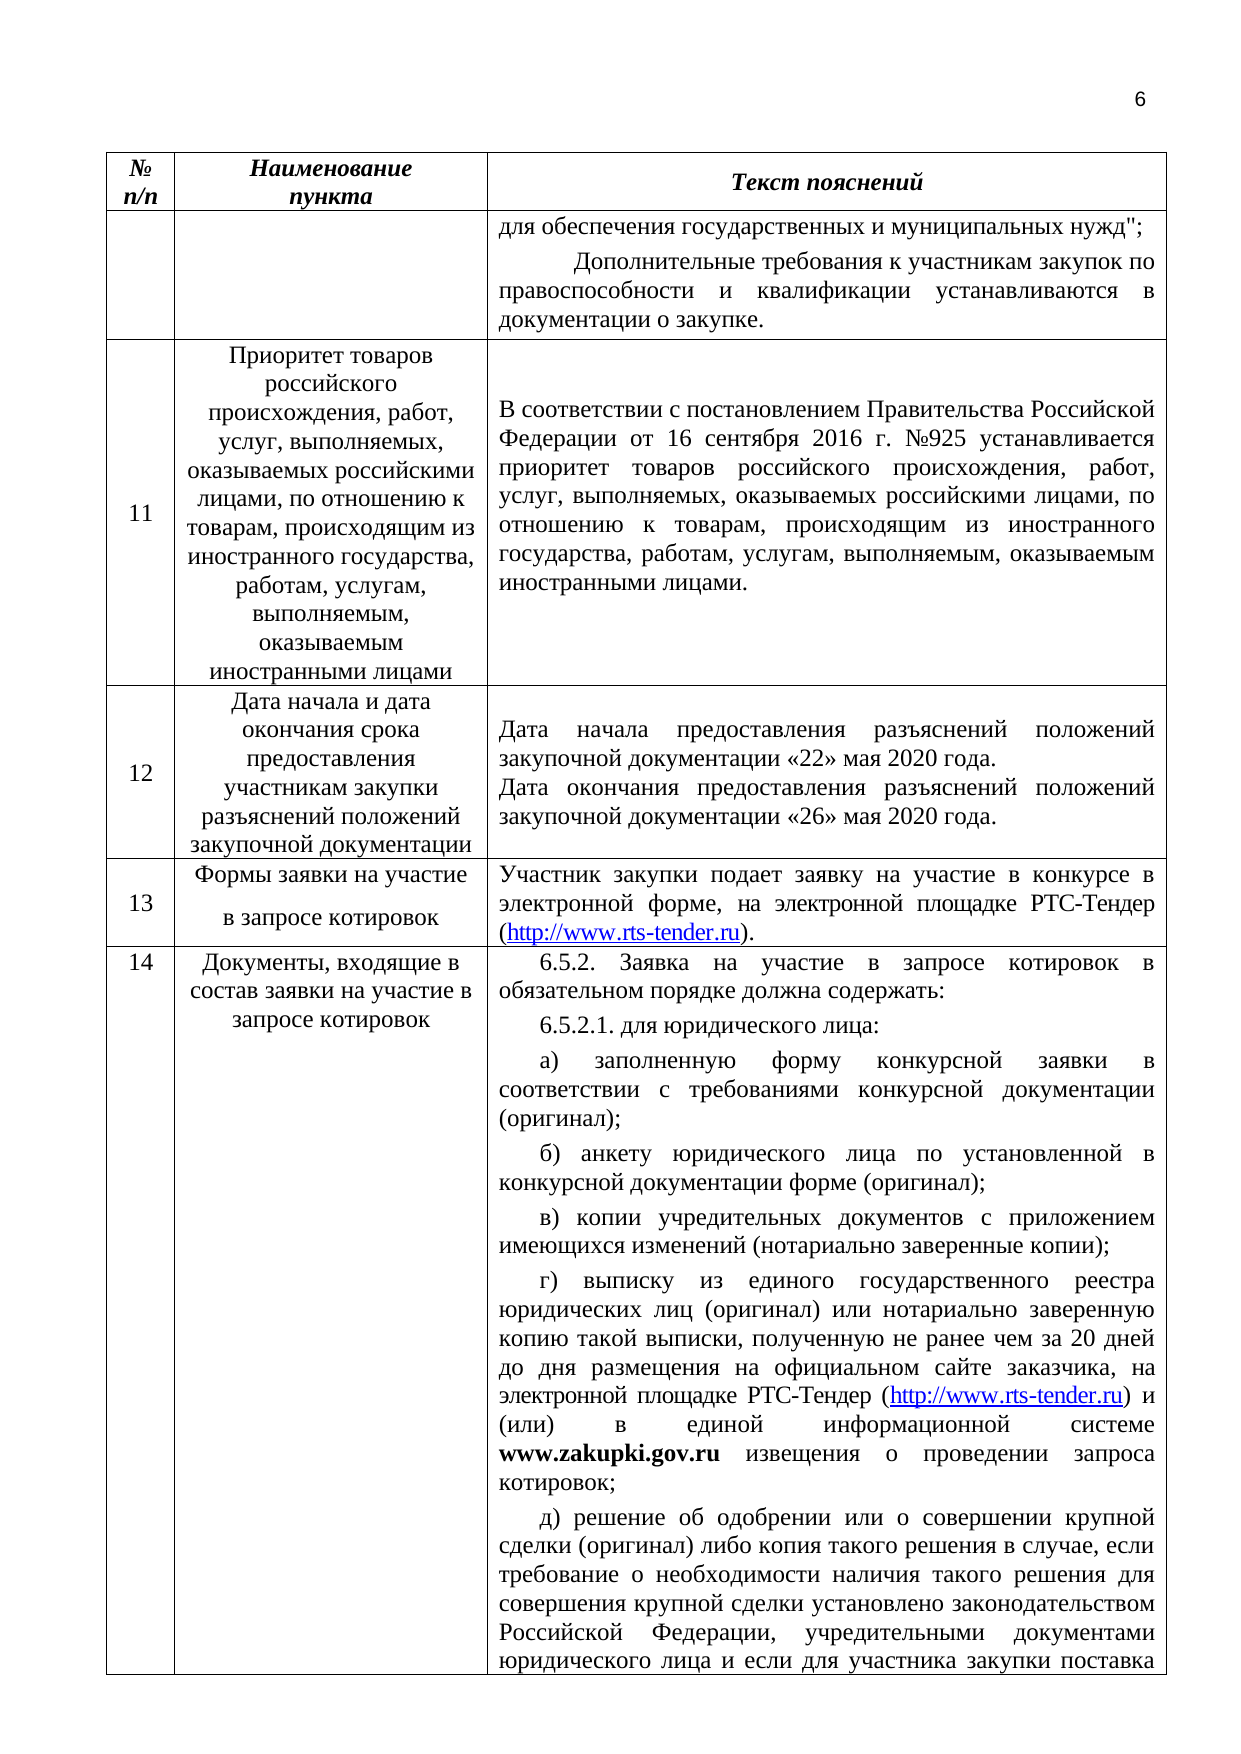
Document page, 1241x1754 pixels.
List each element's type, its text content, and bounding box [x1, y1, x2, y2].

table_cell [175, 947, 487, 1674]
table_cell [175, 211, 487, 339]
table_cell 12 [107, 686, 174, 858]
table_cell 11 [107, 340, 174, 685]
table_cell 13 [107, 859, 174, 946]
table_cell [488, 947, 1166, 1674]
table_header Текст пояснений [488, 153, 1166, 210]
table_cell Участник закупки подает заявку на участие в конкурсе в электронной форме, на электронной площадке РТС-Тендер (http://www.rts-tender.ru). [488, 859, 1166, 946]
table_cell Приоритет товаров российского происхождения, работ, услуг, выполняемых, оказываемых российскими лицами, по отношению к товарам, происходящим из иностранного государства, работам, услугам, выполняемым, оказываемым иностранными лицами [175, 340, 487, 685]
table_cell Дата начала и дата окончания срока предоставления участникам закупки разъяснений положений закупочной документации [175, 686, 487, 858]
table_cell Дата начала предоставления разъяснений положений закупочной документации «22» мая 2020 года. Дата окончания предоставления разъяснений положений закупочной документации «26» мая 2020 года. [488, 686, 1166, 858]
table_header Наименование пункта [175, 153, 487, 210]
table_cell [488, 211, 1166, 339]
table_cell Формы заявки на участие в запросе котировок [175, 859, 487, 946]
table_header № п/п [107, 153, 174, 210]
table_cell 14 [107, 947, 174, 1674]
table_cell В соответствии с постановлением Правительства Российской Федерации от 16 сентября 2016 г. №925 устанавливается приоритет товаров российского происхождения, работ, услуг, выполняемых, оказываемых российскими лицами, по отношению к товарам, происходящим из иностранного государства, работам, услугам, выполняемым, оказываемым иностранными лицами. [488, 340, 1166, 685]
